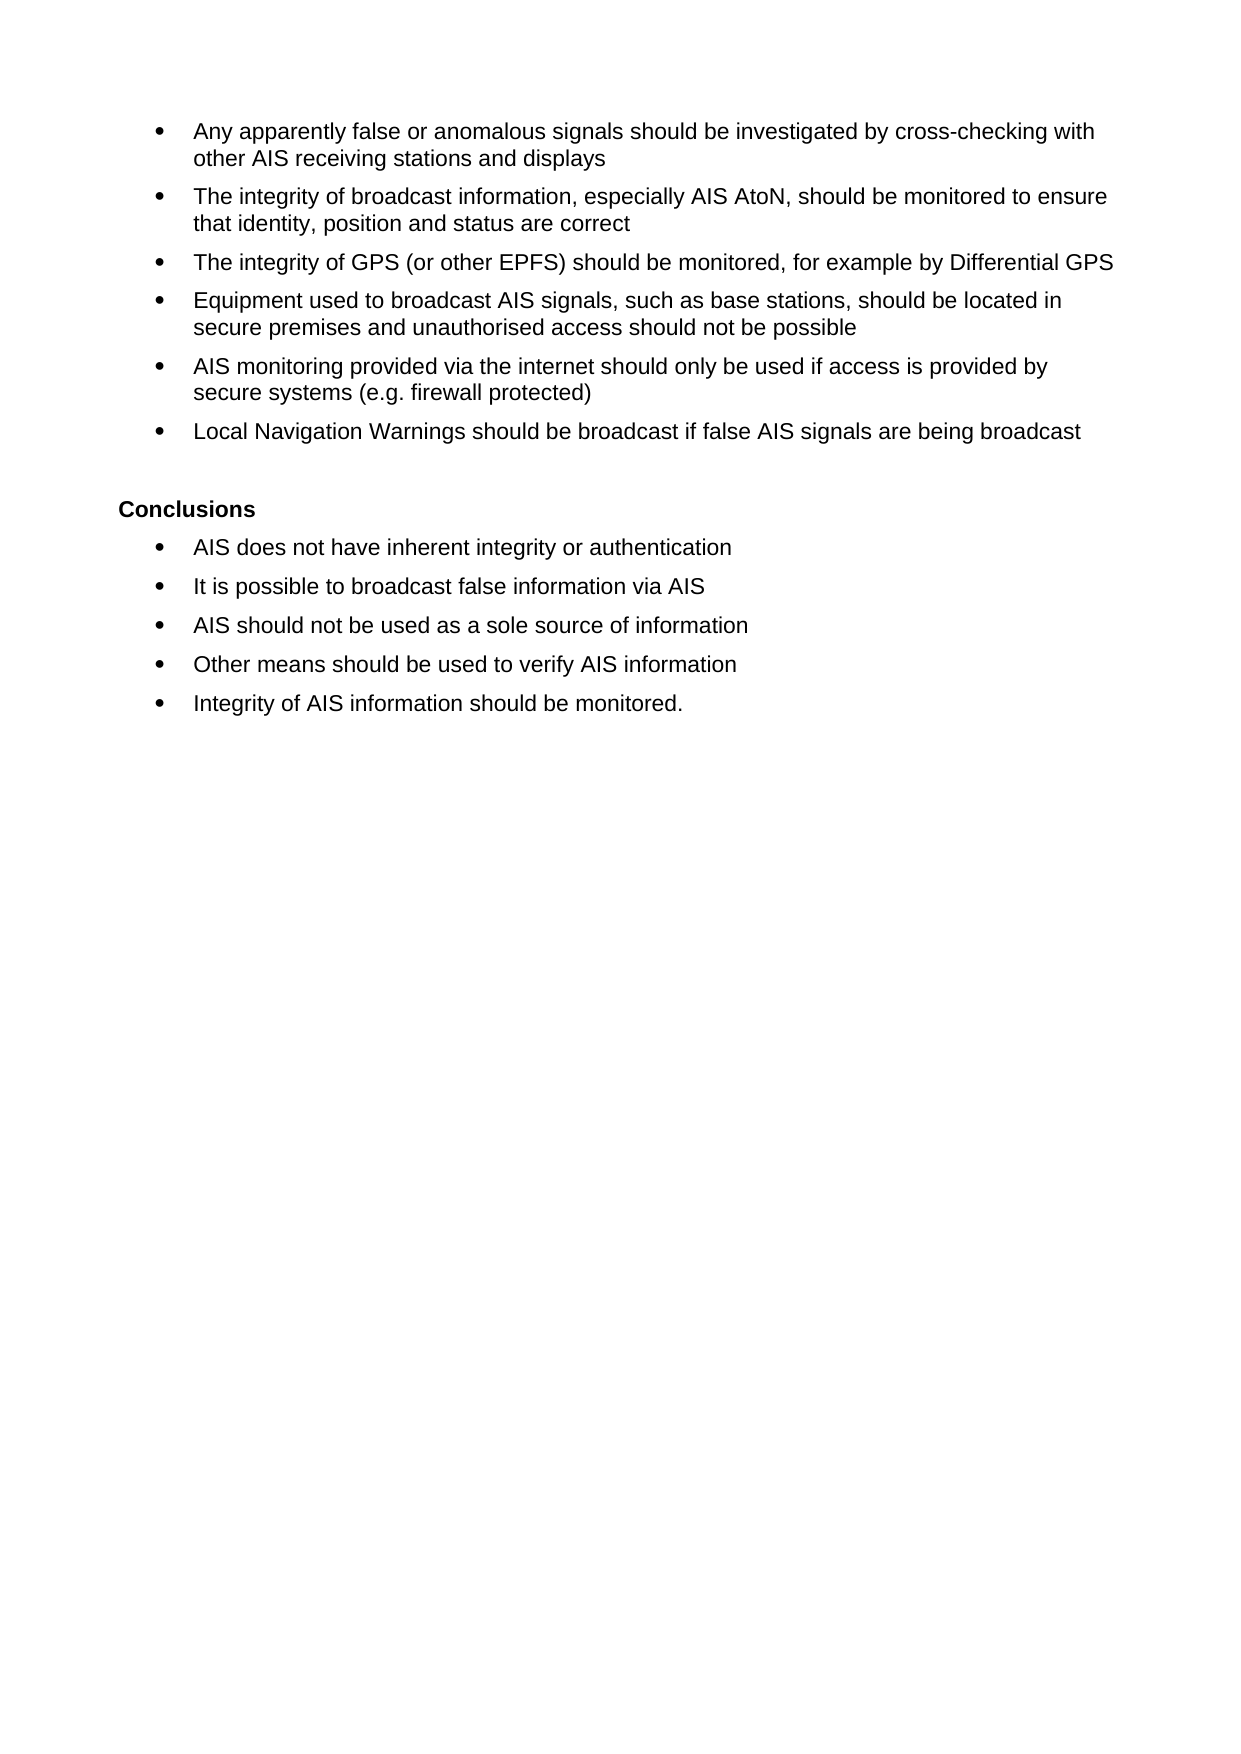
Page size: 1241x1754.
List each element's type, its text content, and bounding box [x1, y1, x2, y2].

list Any apparently false or anomalous signals should be investigated by cross-checking with other AIS receiving stations and displays [156, 118, 1122, 171]
list AIS does not have inherent integrity or authentication [156, 534, 1122, 561]
list The integrity of GPS (or other EPFS) should be monitored, for example by Differential GPS [156, 248, 1122, 275]
list Equipment used to broadcast AIS signals, such as base stations, should be located in secure premises and unauthorised access should not be possible [156, 287, 1122, 340]
list The integrity of broadcast information, especially AIS AtoN, should be monitored to ensure that identity, position and status are correct [156, 183, 1122, 236]
list Local Navigation Warnings should be broadcast if false AIS signals are being broadcast [156, 418, 1122, 444]
list It is possible to broadcast false information via AIS [156, 573, 1122, 599]
list AIS monitoring provided via the internet should only be used if access is provided by secure systems (e.g. firewall protected) [156, 353, 1122, 405]
list Integrity of AIS information should be monitored. [156, 690, 1122, 716]
list Other means should be used to verify AIS information [156, 651, 1122, 677]
text Conclusions [118, 496, 1122, 522]
list AIS should not be used as a sole source of information [156, 612, 1122, 638]
